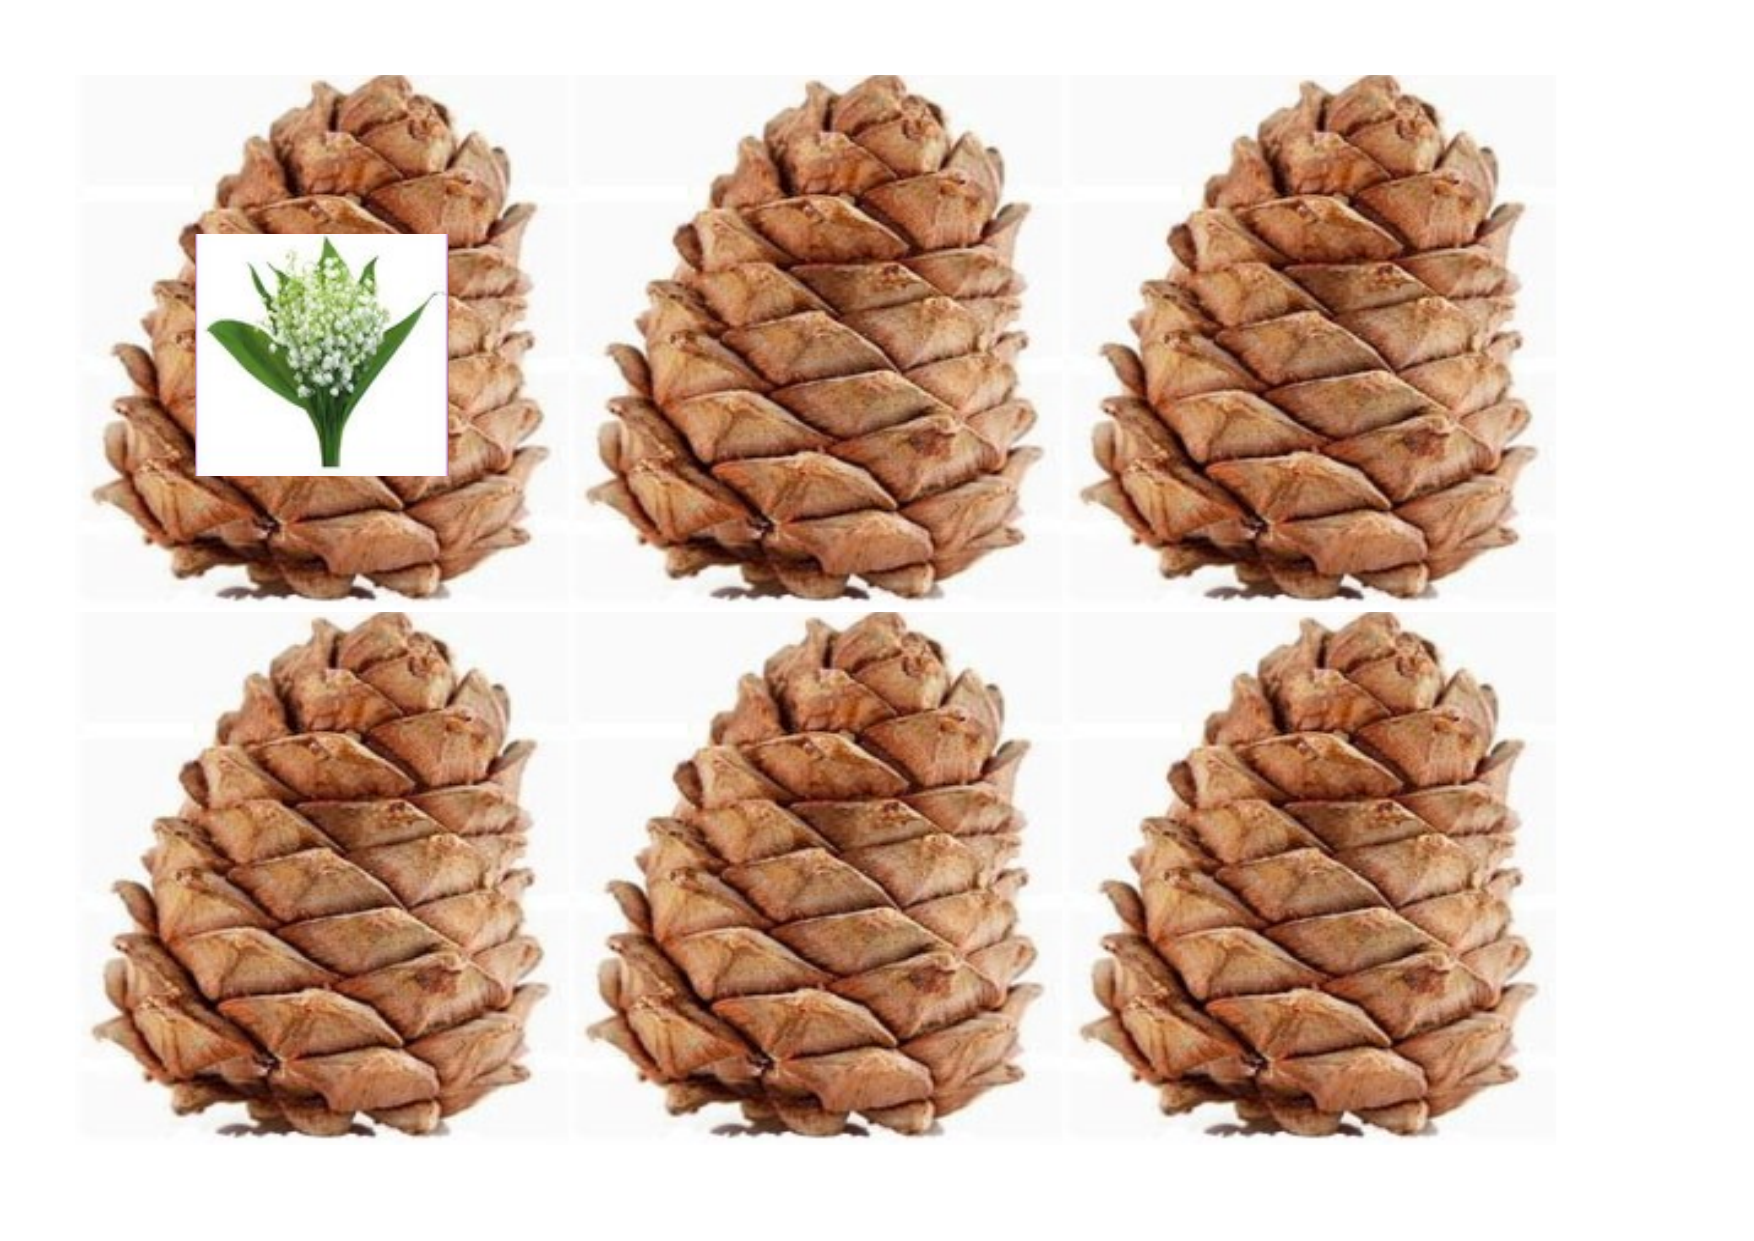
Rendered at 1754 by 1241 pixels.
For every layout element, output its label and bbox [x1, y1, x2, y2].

picture [75, 612, 1557, 1145]
picture [75, 75, 1557, 608]
